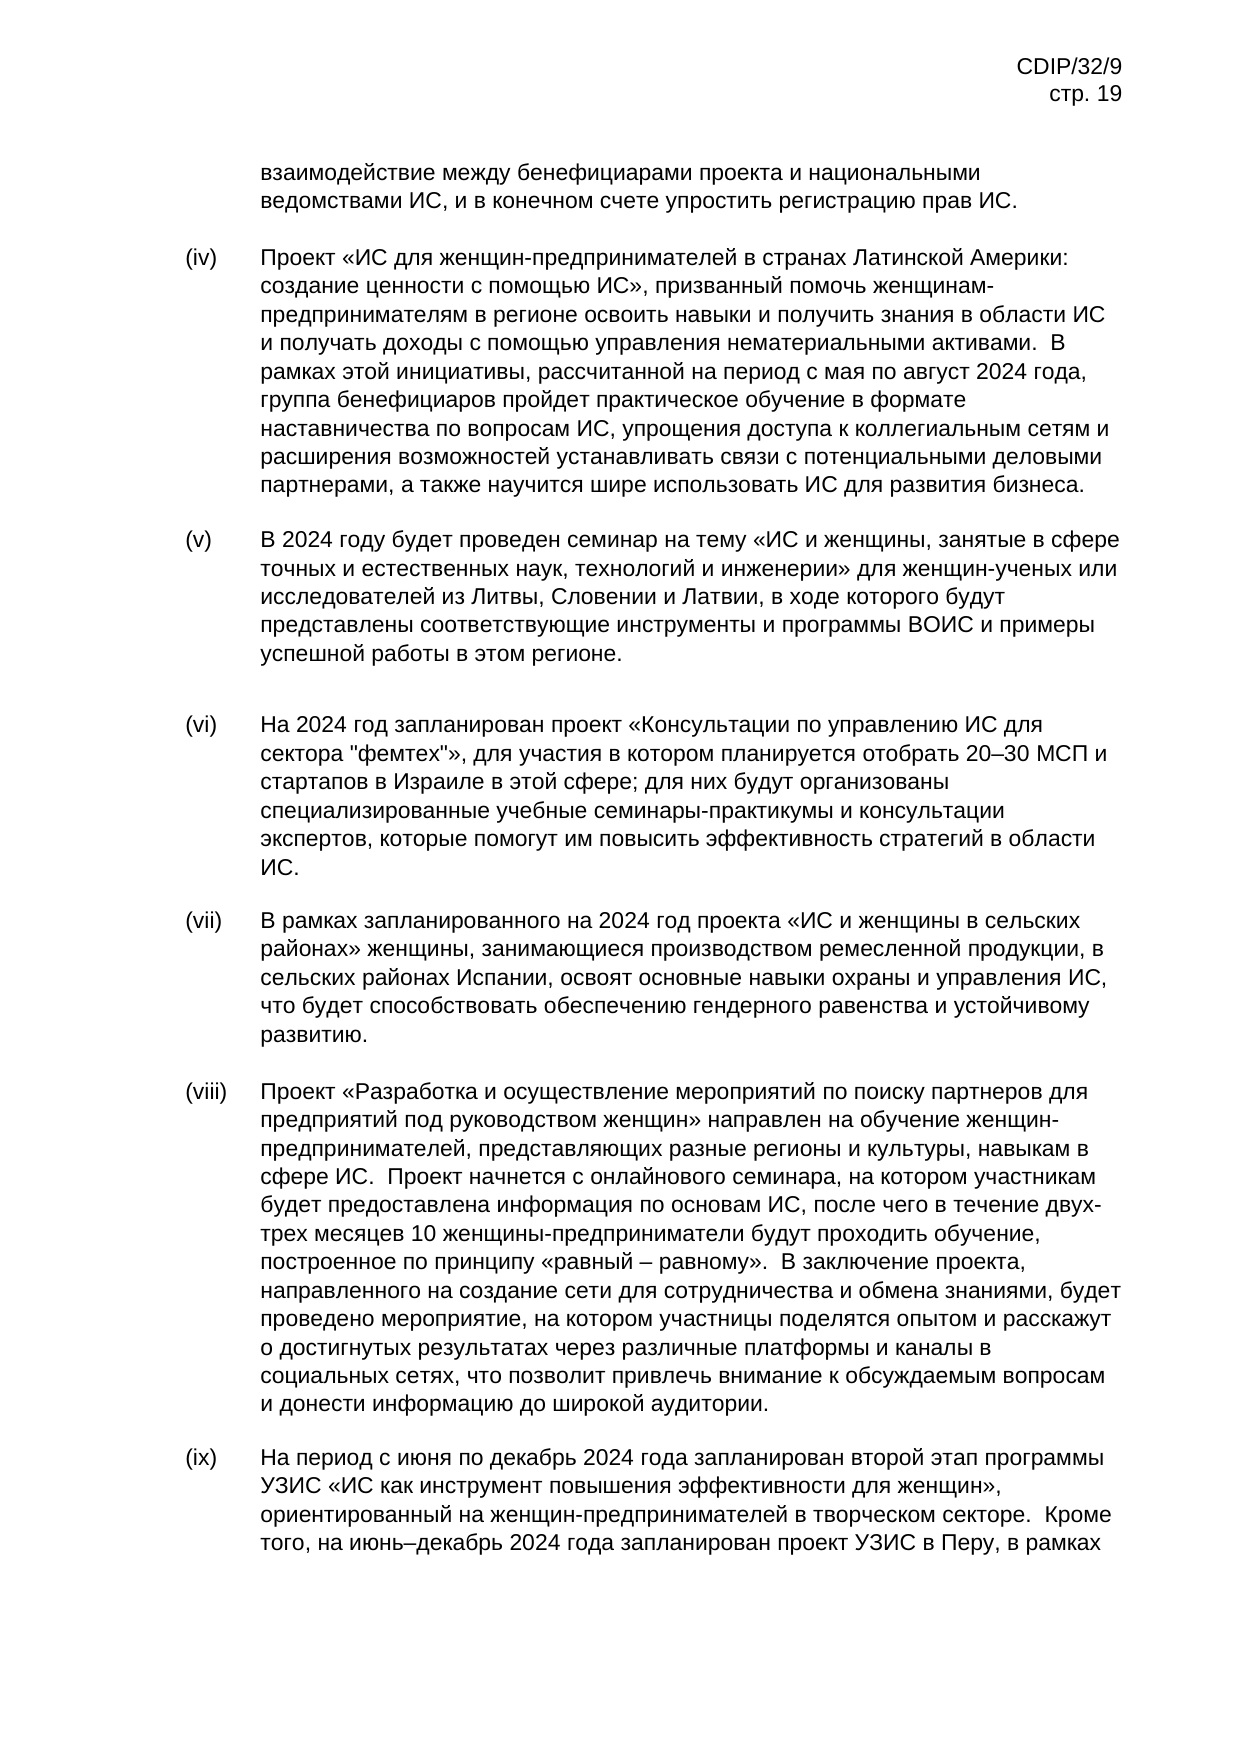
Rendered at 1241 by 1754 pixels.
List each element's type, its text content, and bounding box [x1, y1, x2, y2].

list Проект «ИС для женщин-предпринимателей в странах Латинской Америки: создание ценности с помощью ИС», призванный помочь женщинам-предпринимателям в регионе освоить навыки и получить знания в области ИС и получать доходы с помощью управления нематериальными активами. В рамках этой инициативы, рассчитанной на период с мая по август 2024 года, группа бенефициаров пройдет практическое обучение в формате наставничества по вопросам ИС, упрощения доступа к коллегиальным сетям и расширения возможностей устанавливать связи с потенциальными деловыми партнерами, а также научится шире использовать ИС для развития бизнеса. [185, 244, 1122, 498]
list На 2024 год запланирован проект «Консультации по управлению ИС для сектора "фемтех"», для участия в котором планируется отобрать 20–30 МСП и стартапов в Израиле в этой сфере; для них будут организованы специализированные учебные семинары-практикумы и консультации экспертов, которые помогут им повысить эффективность стратегий в области ИС. [185, 711, 1122, 880]
list В 2024 году будет проведен семинар на тему «ИС и женщины, занятые в сфере точных и естественных наук, технологий и инженерии» для женщин-ученых или исследователей из Литвы, Словении и Латвии, в ходе которого будут представлены соответствующие инструменты и программы ВОИС и примеры успешной работы в этом регионе. [185, 526, 1122, 666]
list Проект «Разработка и осуществление мероприятий по поиску партнеров для предприятий под руководством женщин» направлен на обучение женщин-предпринимателей, представляющих разные регионы и культуры, навыкам в сфере ИС. Проект начнется с онлайнового семинара, на котором участникам будет предоставлена информация по основам ИС, после чего в течение двух-трех месяцев 10 женщины-предприниматели будут проходить обучение, построенное по принципу «равный – равному». В заключение проекта, направленного на создание сети для сотрудничества и обмена знаниями, будет проведено мероприятие, на котором участницы поделятся опытом и расскажут о достигнутых результатах через различные платформы и каналы в социальных сетях, что позволит привлечь внимание к обсуждаемым вопросам и донести информацию до широкой аудитории. [185, 1078, 1122, 1417]
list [185, 1444, 1122, 1556]
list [185, 158, 1122, 213]
list В рамках запланированного на 2024 год проекта «ИС и женщины в сельских районах» женщины, занимающиеся производством ремесленной продукции, в сельских районах Испании, освоят основные навыки охраны и управления ИС, что будет способствовать обеспечению гендерного равенства и устойчивому развитию. [185, 907, 1122, 1047]
